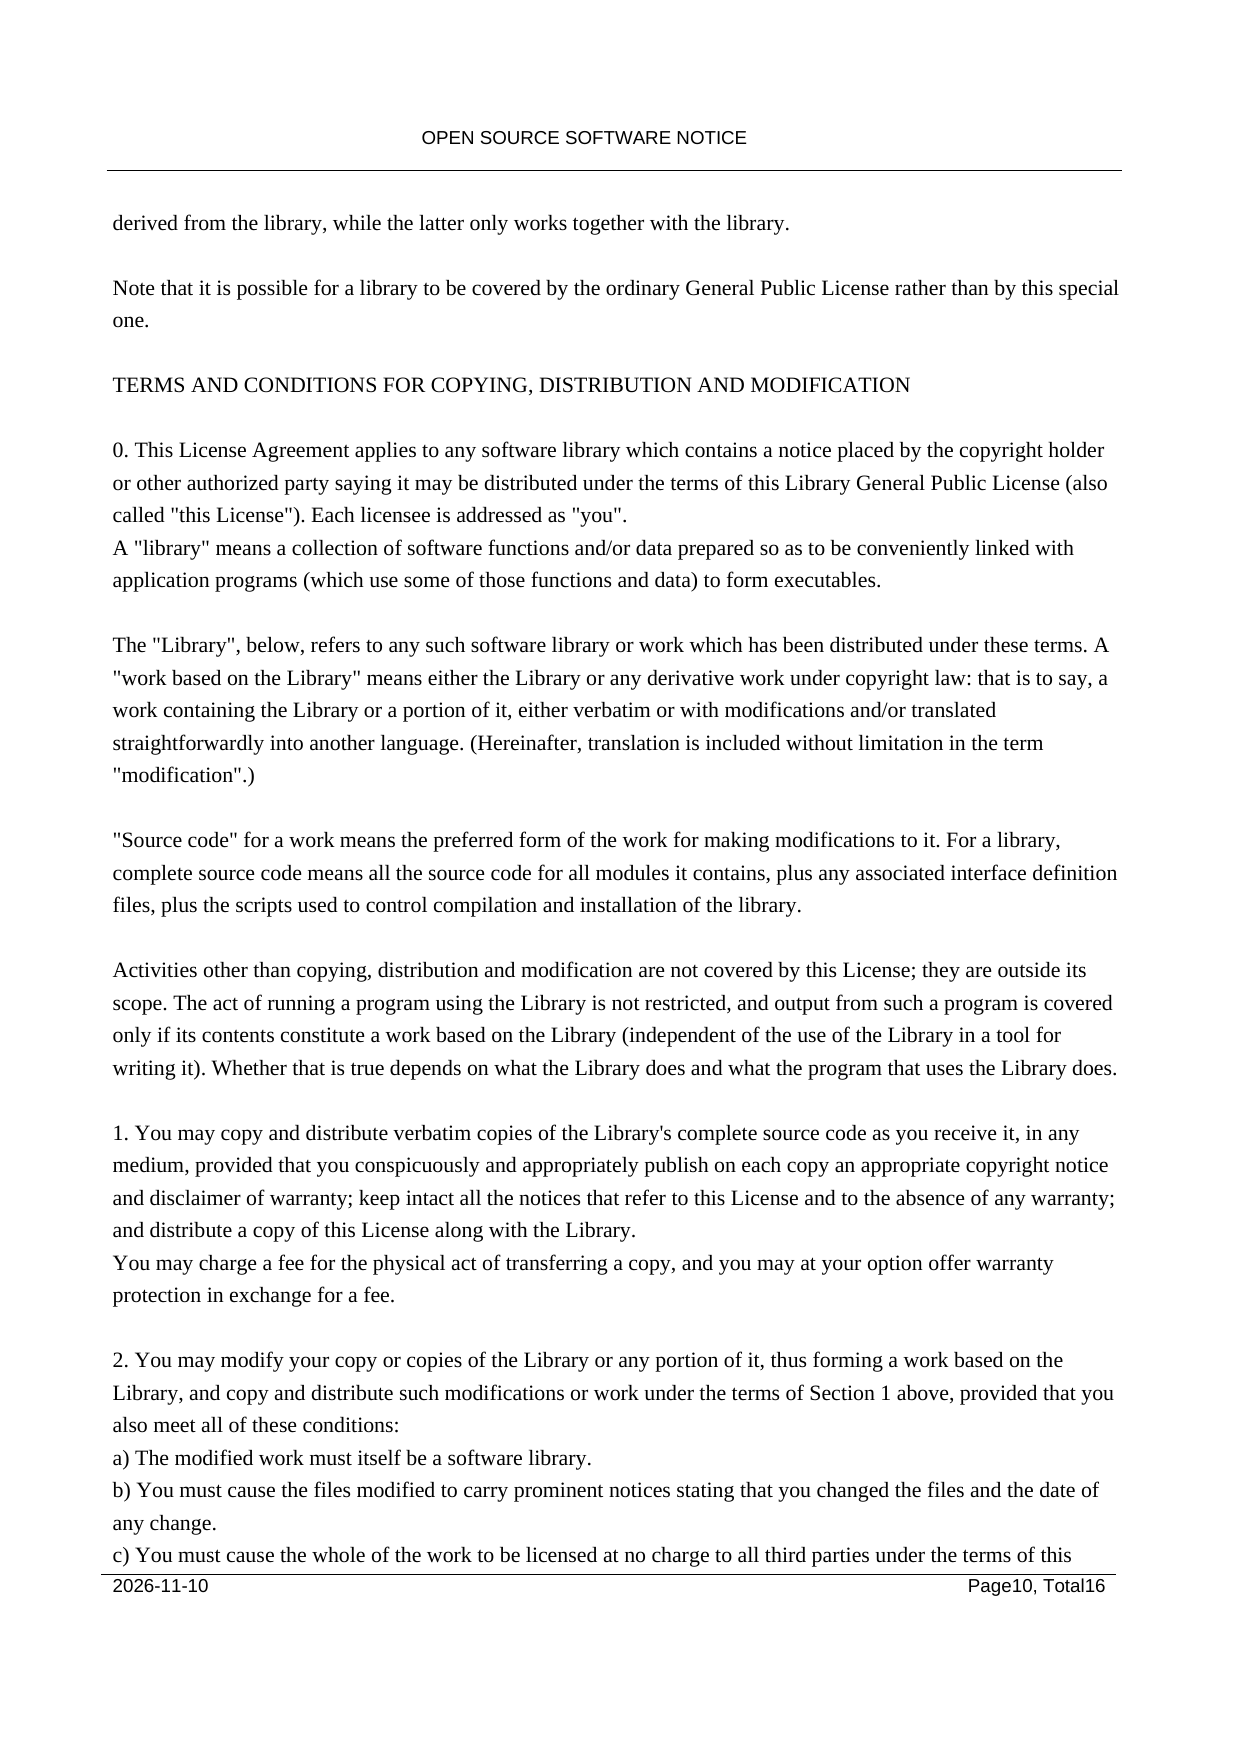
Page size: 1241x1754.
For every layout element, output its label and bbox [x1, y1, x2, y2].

text [112, 206, 1128, 1571]
